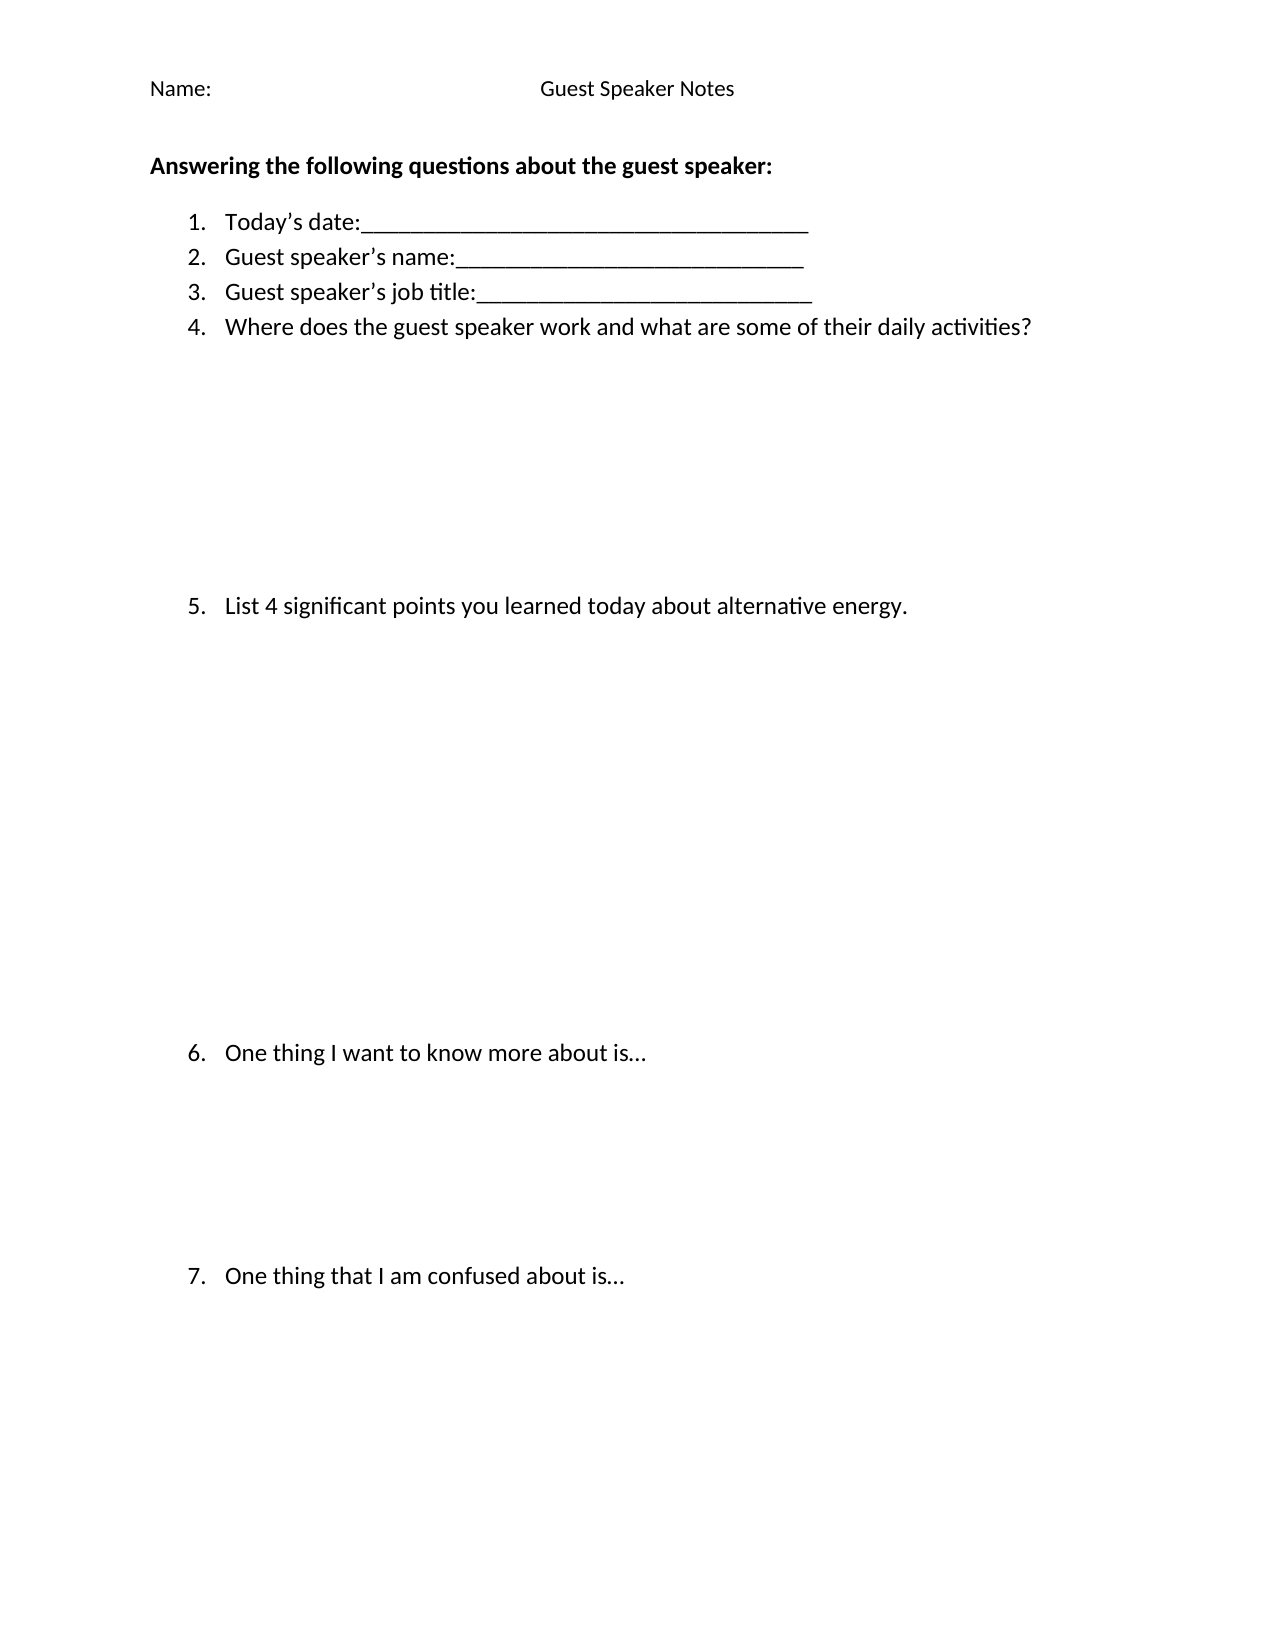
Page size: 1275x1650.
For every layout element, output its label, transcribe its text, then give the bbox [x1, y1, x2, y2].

list Today’s date:____________________________________ [187, 206, 1125, 236]
list One thing that I am confused about is… [187, 1260, 1125, 1291]
list One thing I want to know more about is… [187, 1037, 1125, 1067]
list Guest speaker’s name:____________________________ [187, 241, 1125, 271]
list Where does the guest speaker work and what are some of their daily activities? [187, 311, 1125, 341]
text Answering the following questions about the guest speaker: [150, 150, 1125, 181]
list List 4 significant points you learned today about alternative energy. [187, 590, 1125, 621]
list Guest speaker’s job title:___________________________ [187, 276, 1125, 306]
